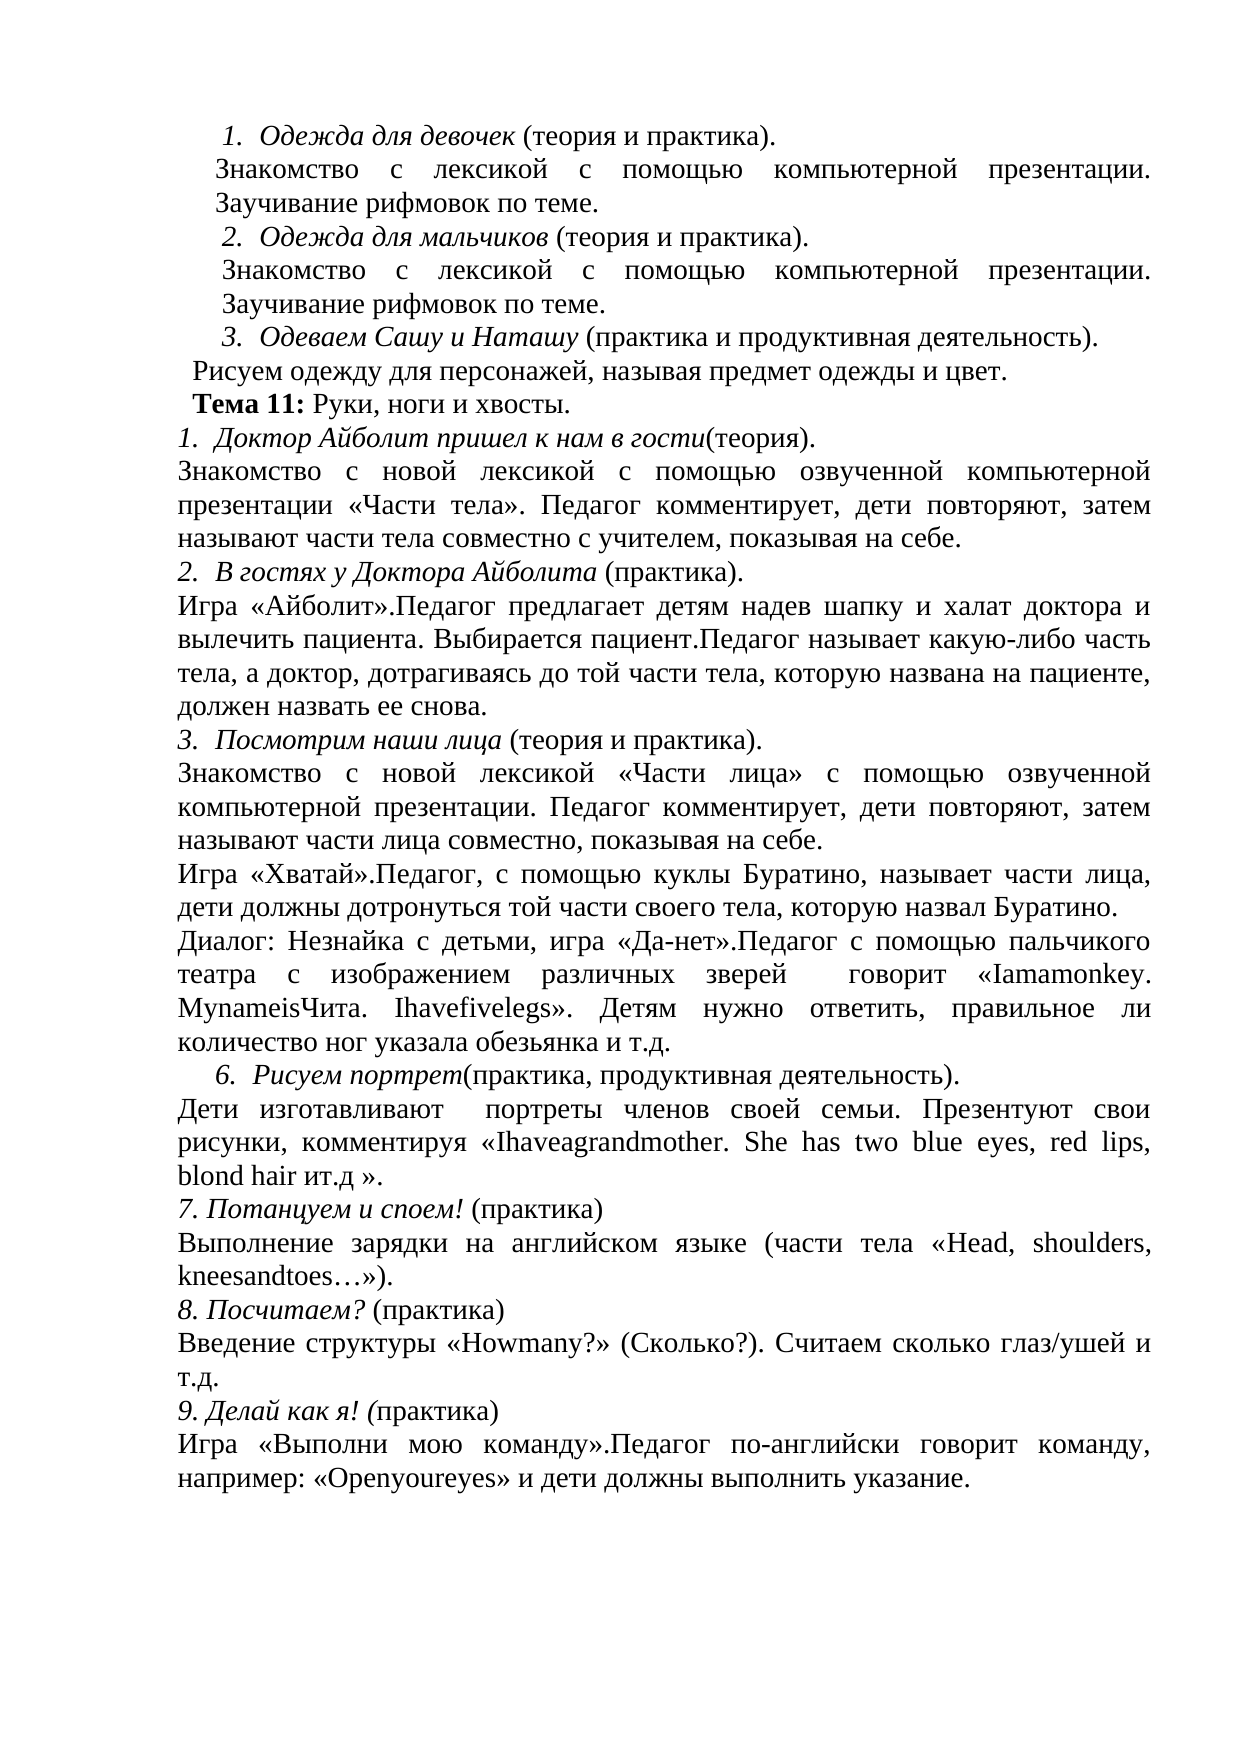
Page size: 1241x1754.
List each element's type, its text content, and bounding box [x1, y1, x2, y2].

list Одежда для девочек (теория и практика). [222, 118, 1152, 152]
text Знакомство с лексикой с помощью компьютерной презентации. Заучивание рифмовок по теме. [215, 152, 1152, 219]
text Игра «Айболит».Педагог предлагает детям надев шапку и халат доктора и вылечить пациента. Выбирается пациент.Педагог называет какую-либо часть тела, а доктор, дотрагиваясь до той части тела, которую названа на пациенте, должен назвать ее снова. [177, 588, 1152, 722]
text 9. Делай как я! (практика) [177, 1393, 1152, 1426]
text Знакомство с новой лексикой «Части лица» с помощью озвученной компьютерной презентации. Педагог комментирует, дети повторяют, затем называют части лица совместно, показывая на себе. [177, 755, 1152, 856]
text 7. Потанцуем и споем! (практика) [177, 1191, 1152, 1225]
text Диалог: Незнайка с детьми, игра «Да-нет».Педагог с помощью пальчикого театра с изображением различных зверей говорит «Iamamonkey. MynameisЧита. Ihavefivelegs». Детям нужно ответить, правильное ли количество ног указала обезьянка и т.д. [177, 923, 1152, 1057]
text Тема 11: Руки, ноги и хвосты. [192, 386, 1152, 420]
text 8. Посчитаем? (практика) [177, 1292, 1152, 1326]
text Знакомство с новой лексикой с помощью озвученной компьютерной презентации «Части тела». Педагог комментирует, дети повторяют, затем называют части тела совместно с учителем, показывая на себе. [177, 453, 1152, 554]
list Одежда для мальчиков (теория и практика). [222, 219, 1152, 252]
text Игра «Хватай».Педагог, с помощью куклы Буратино, называет части лица, дети должны дотронуться той части своего тела, которую назвал Буратино. [177, 856, 1152, 923]
text Введение структуры «Howmany?» (Сколько?). Считаем сколько глаз/ушей и т.д. [177, 1326, 1152, 1393]
list Посмотрим наши лица (теория и практика). [177, 722, 1152, 755]
text Знакомство с лексикой с помощью компьютерной презентации. Заучивание рифмовок по теме. [222, 252, 1152, 319]
text Выполнение зарядки на английском языке (части тела «Head, shoulders, kneesandtoes…»). [177, 1225, 1152, 1292]
text Дети изготавливают портреты членов своей семьи. Презентуют свои рисунки, комментируя «Ihaveagrandmother. She has two blue eyes, red lips, blond hair ит.д ». [177, 1091, 1152, 1191]
list Одеваем Сашу и Наташу (практика и продуктивная деятельность). [222, 319, 1152, 353]
text Рисуем одежду для персонажей, называя предмет одежды и цвет. [192, 353, 1152, 386]
text Игра «Выполни мою команду».Педагог по-английски говорит команду, например: «Openyoureyes» и дети должны выполнить указание. [177, 1426, 1152, 1493]
list В гостях у Доктора Айболита (практика). [177, 554, 1152, 588]
list Рисуем портрет(практика, продуктивная деятельность). [215, 1057, 1152, 1091]
list Доктор Айболит пришел к нам в гости(теория). [177, 420, 1152, 453]
